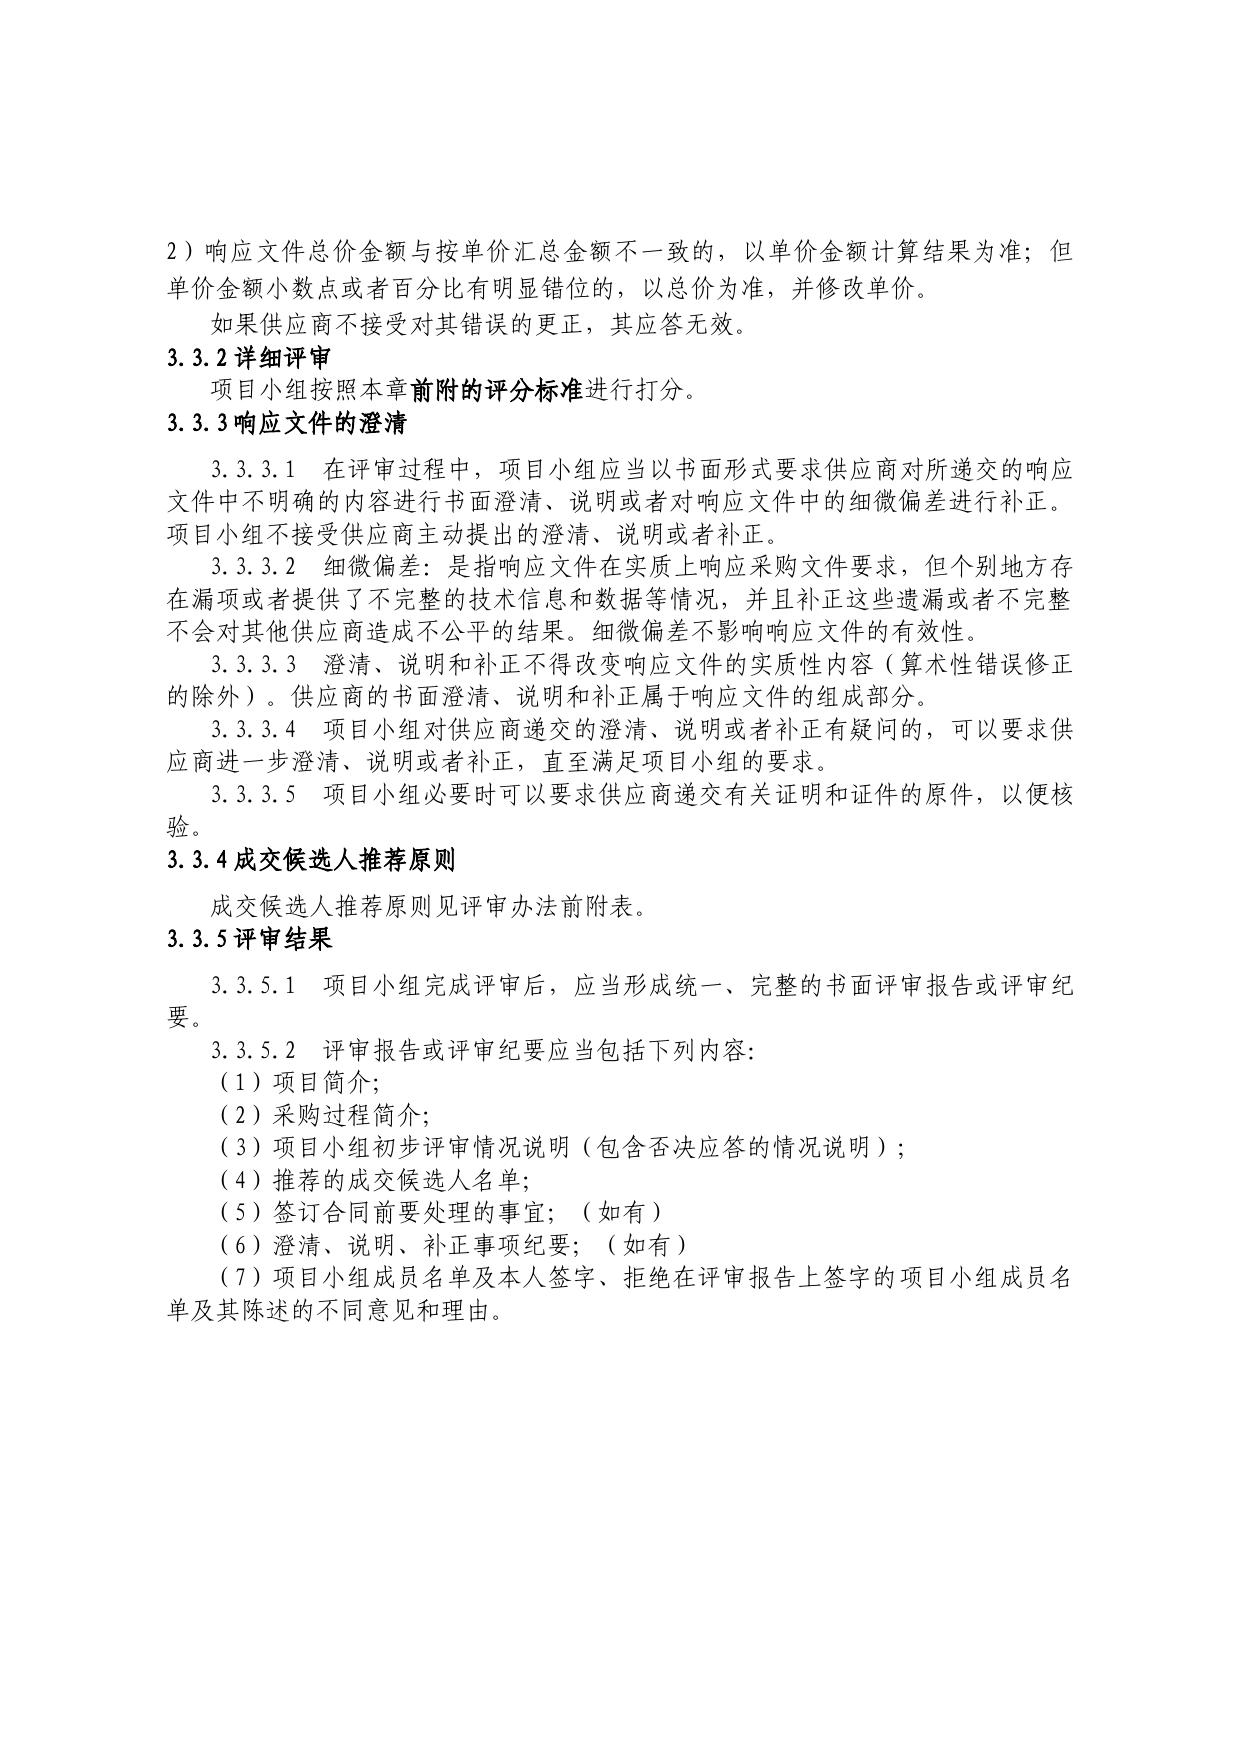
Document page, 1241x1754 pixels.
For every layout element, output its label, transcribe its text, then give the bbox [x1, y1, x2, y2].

text （7）项目小组成员名单及本人签字、拒绝在评审报告上签字的项目小组成员名单及其陈述的不同意见和理由。 [165, 1260, 1075, 1325]
text 3.3.5.2 评审报告或评审纪要应当包括下列内容： [165, 1032, 1075, 1065]
text 3.3.3.1 在评审过程中，项目小组应当以书面形式要求供应商对所递交的响应文件中不明确的内容进行书面澄清、说明或者对响应文件中的细微偏差进行补正。项目小组不接受供应商主动提出的澄清、说明或者补正。 [165, 451, 1075, 549]
text 3.3.3.5 项目小组必要时可以要求供应商递交有关证明和证件的原件，以便核验。 [165, 776, 1075, 841]
text 如果供应商不接受对其错误的更正，其应答无效。 [165, 307, 1075, 339]
text 成交候选人推荐原则见评审办法前附表。 [165, 888, 1075, 921]
text （2）采购过程简介； [165, 1097, 1075, 1130]
text 3.3.2详细评审 [165, 339, 1075, 372]
text 3.3.3.4 项目小组对供应商递交的澄清、说明或者补正有疑问的，可以要求供应商进一步澄清、说明或者补正，直至满足项目小组的要求。 [165, 711, 1075, 776]
text （4）推荐的成交候选人名单； [165, 1162, 1075, 1195]
text 3.3.3.2 细微偏差：是指响应文件在实质上响应采购文件要求，但个别地方存在漏项或者提供了不完整的技术信息和数据等情况，并且补正这些遗漏或者不完整不会对其他供应商造成不公平的结果。细微偏差不影响响应文件的有效性。 [165, 549, 1075, 646]
text 3.3.3.3 澄清、说明和补正不得改变响应文件的实质性内容（算术性错误修正的除外）。供应商的书面澄清、说明和补正属于响应文件的组成部分。 [165, 646, 1075, 711]
text （1）项目简介； [165, 1065, 1075, 1097]
text 项目小组按照本章前附的评分标准进行打分。 [165, 372, 1075, 404]
text 2）响应文件总价金额与按单价汇总金额不一致的，以单价金额计算结果为准；但单价金额小数点或者百分比有明显错位的，以总价为准，并修改单价。 [165, 233, 1075, 303]
text （3）项目小组初步评审情况说明（包含否决应答的情况说明）； [165, 1130, 1075, 1162]
text （6）澄清、说明、补正事项纪要；（如有） [165, 1227, 1075, 1260]
text 3.3.5.1 项目小组完成评审后，应当形成统一、完整的书面评审报告或评审纪要。 [165, 967, 1075, 1032]
text 3.3.3响应文件的澄清 [165, 404, 1075, 437]
text 3.3.5评审结果 [165, 921, 1075, 953]
text 3.3.4成交候选人推荐原则 [165, 841, 1075, 874]
text （5）签订合同前要处理的事宜；（如有） [165, 1195, 1075, 1227]
